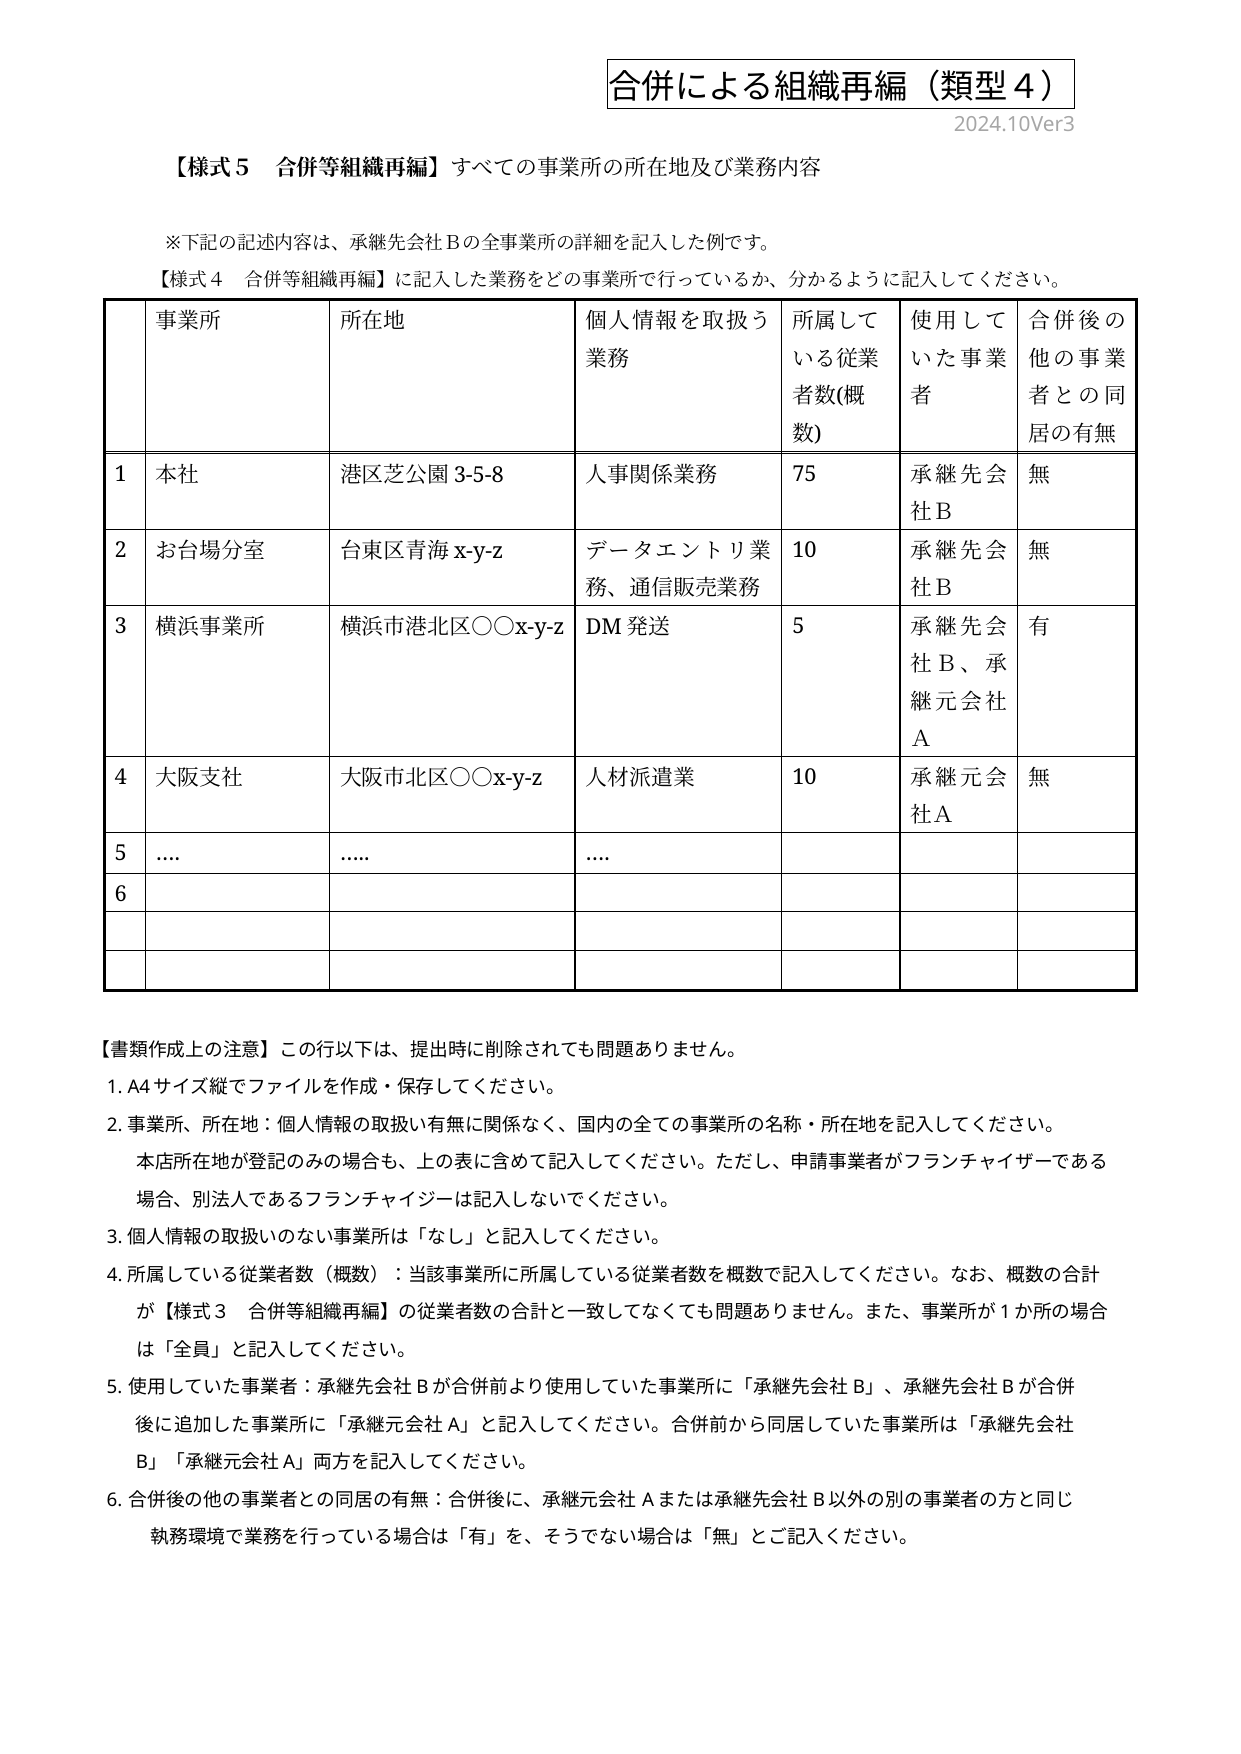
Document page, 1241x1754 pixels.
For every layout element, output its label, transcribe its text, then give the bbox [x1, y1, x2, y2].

table_header [106, 301, 145, 451]
table_cell …. [146, 833, 329, 873]
table_cell 承継先会社Ｂ [901, 530, 1017, 605]
text 2. 事業所、所在地：個人情報の取扱い有無に関係なく、国内の全ての事業所の名称・所在地を記入してください。 [107, 1104, 1140, 1142]
table_cell 5 [782, 606, 899, 756]
table_cell 承継先会社Ｂ [901, 454, 1017, 529]
text 本店所在地が登記のみの場合も、上の表に含めて記入してください。ただし、申請事業者がフランチャイザーである [136, 1142, 1140, 1179]
text は「全員」と記入してください。 [136, 1329, 1140, 1367]
table_header 所属している従業者数(概数) [782, 301, 899, 451]
table_cell [782, 951, 899, 989]
table_cell …. [576, 833, 781, 873]
table_cell [901, 874, 1017, 911]
table_cell [106, 951, 145, 989]
table_header 合併後の他の事業者との同居の有無 [1018, 301, 1135, 451]
table_cell [576, 912, 781, 950]
table_cell 10 [782, 530, 899, 605]
table_cell データエントリ業務、通信販売業務 [576, 530, 781, 605]
table_cell [576, 951, 781, 989]
table_cell [146, 951, 329, 989]
table_cell [106, 912, 145, 950]
table_header 個人情報を取扱う業務 [576, 301, 781, 451]
table_cell 無 [1018, 757, 1135, 832]
table_cell [576, 874, 781, 911]
table_cell 人事関係業務 [576, 454, 781, 529]
table_cell 無 [1018, 454, 1135, 529]
table_cell [1018, 951, 1135, 989]
table_cell 5 [106, 833, 145, 873]
table_cell [330, 912, 574, 950]
table_header 事業所 [146, 301, 329, 451]
table_cell 港区芝公園3-5-8 [330, 454, 574, 529]
table_cell 承継元会社Ａ [901, 757, 1017, 832]
table_cell DM発送 [576, 606, 781, 756]
table_header 使用していた事業者 [901, 301, 1017, 451]
table_cell 無 [1018, 530, 1135, 605]
table_cell [330, 874, 574, 911]
table_cell [1018, 874, 1135, 911]
text 6. 合併後の他の事業者との同居の有無：合併後に、承継元会社Aまたは承継先会社B以外の別の事業者の方と同じ執務環境で業務を行っている場合は「有」を、そうでない場合は「無」とご記入ください。 [106, 1479, 1075, 1554]
table_cell 4 [106, 757, 145, 832]
table_cell [330, 951, 574, 989]
table_cell 75 [782, 454, 899, 529]
table_cell 台東区青海x-y-z [330, 530, 574, 605]
table_cell 大阪支社 [146, 757, 329, 832]
table_cell 3 [106, 606, 145, 756]
table_cell 人材派遣業 [576, 757, 781, 832]
text ※下記の記述内容は、承継先会社Ｂの全事業所の詳細を記入した例です。 [165, 223, 1075, 260]
table_cell [782, 912, 899, 950]
table_cell 6 [106, 874, 145, 911]
text 1. A4サイズ縦でファイルを作成・保存してください。 [107, 1067, 1075, 1104]
text 場合、別法人であるフランチャイジーは記入しないでください。 [136, 1179, 1140, 1217]
table_cell [901, 951, 1017, 989]
table_cell [1018, 833, 1135, 873]
text 【様式５ 合併等組織再編】すべての事業所の所在地及び業務内容 [165, 148, 1075, 185]
text 【書類作成上の注意】この行以下は、提出時に削除されても問題ありません。 [92, 1029, 1075, 1067]
text が【様式３ 合併等組織再編】の従業者数の合計と一致してなくても問題ありません。また、事業所が1か所の場合 [136, 1292, 1140, 1329]
table_cell お台場分室 [146, 530, 329, 605]
table_cell ….. [330, 833, 574, 873]
text 4. 所属している従業者数（概数）：当該事業所に所属している従業者数を概数で記入してください。なお、概数の合計 [107, 1254, 1140, 1292]
text 3. 個人情報の取扱いのない事業所は「なし」と記入してください。 [107, 1217, 1075, 1254]
table_cell 大阪市北区○○x-y-z [330, 757, 574, 832]
table_cell [146, 912, 329, 950]
table_cell [146, 874, 329, 911]
table_cell 横浜市港北区○○x-y-z [330, 606, 574, 756]
text 5. 使用していた事業者：承継先会社Bが合併前より使用していた事業所に「承継先会社B」、承継先会社Bが合併後に追加した事業所に「承継元会社A」と記入してください。合併前から同居していた事業所は「承継先会社B」「承継元会社A」両方を記入してください。 [106, 1367, 1075, 1479]
table_cell [782, 874, 899, 911]
table_cell 1 [106, 454, 145, 529]
table_cell 有 [1018, 606, 1135, 756]
table_cell 本社 [146, 454, 329, 529]
table_cell [782, 833, 899, 873]
table_cell 承継先会社Ｂ、承継元会社Ａ [901, 606, 1017, 756]
table_cell [901, 912, 1017, 950]
text 【様式４ 合併等組織再編】に記入した業務をどの事業所で行っているか、分かるように記入してください。 [151, 260, 1075, 298]
table_cell 横浜事業所 [146, 606, 329, 756]
table_cell [901, 833, 1017, 873]
table_cell 10 [782, 757, 899, 832]
table_header 所在地 [330, 301, 574, 451]
table_cell [1018, 912, 1135, 950]
table_cell 2 [106, 530, 145, 605]
